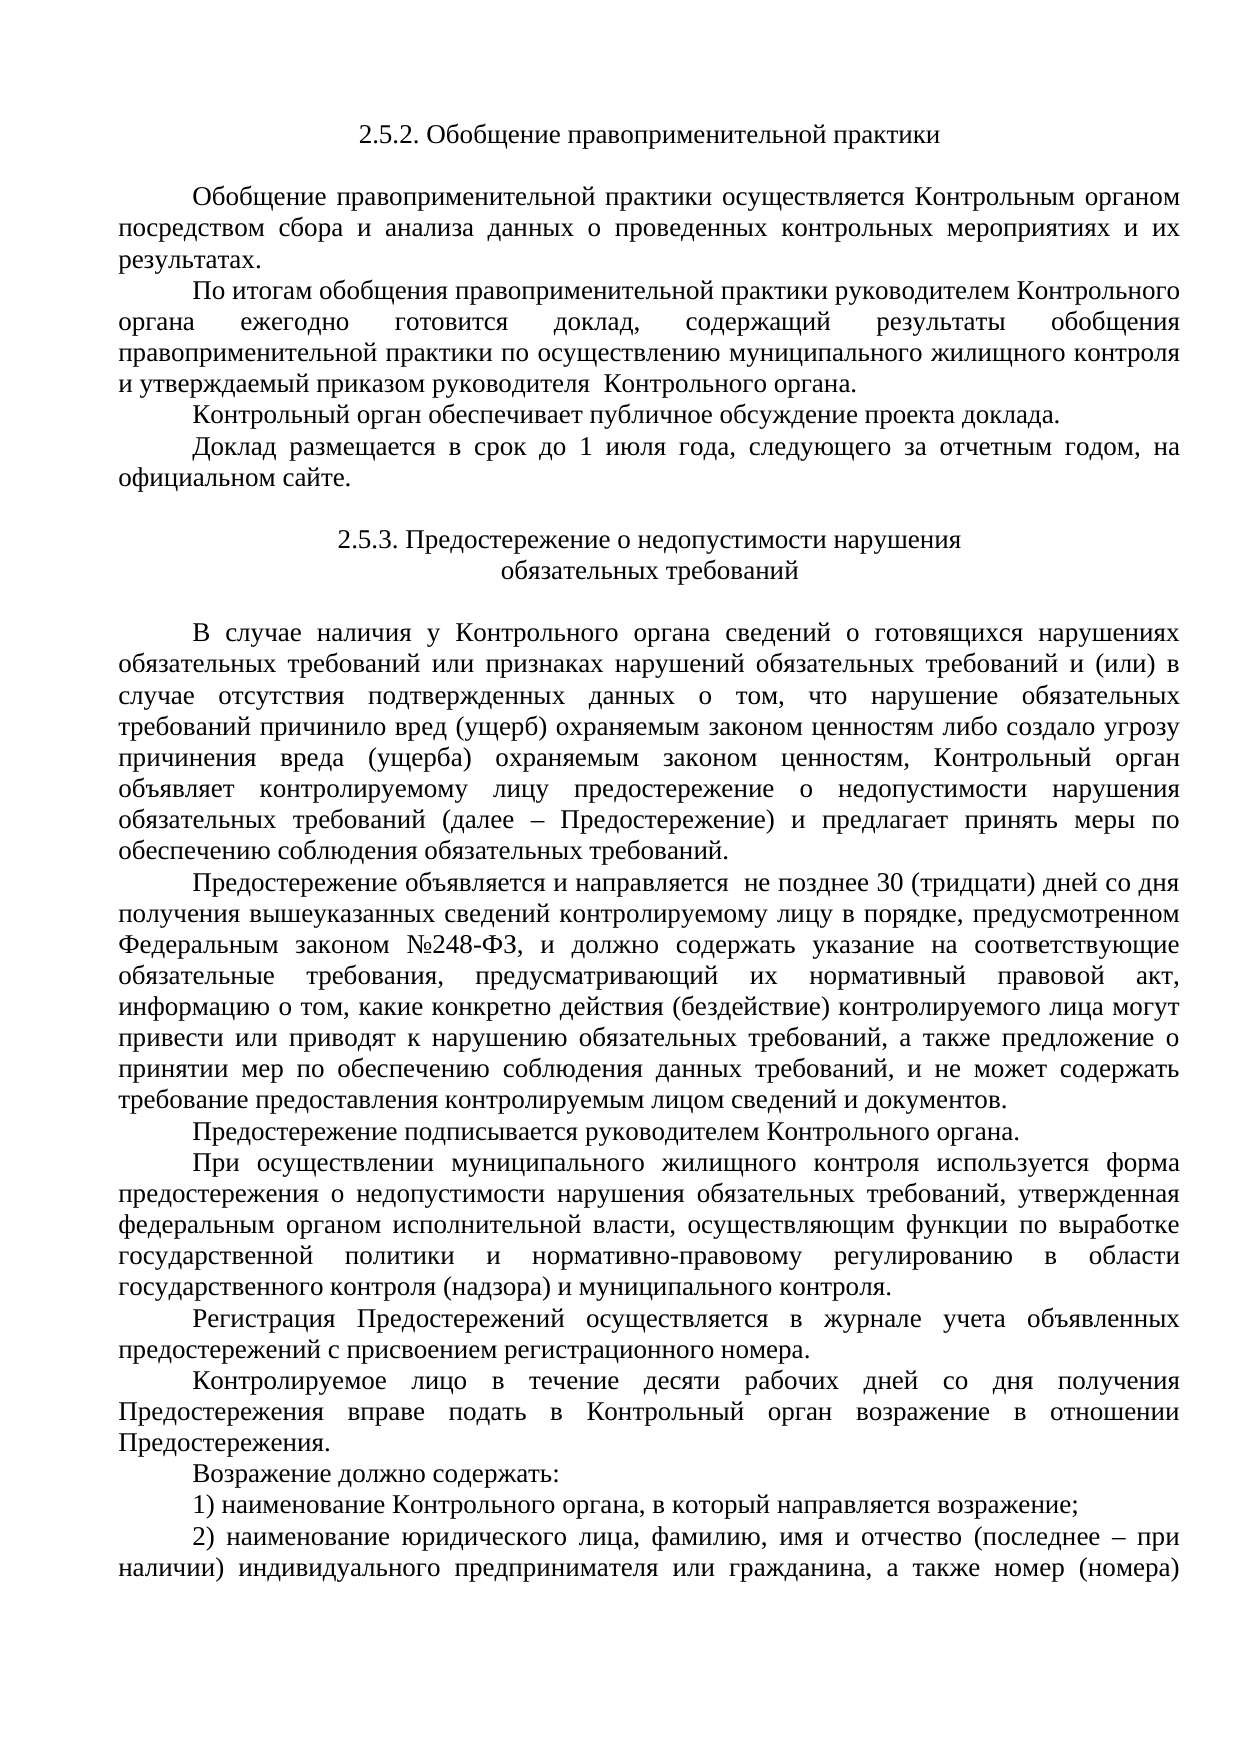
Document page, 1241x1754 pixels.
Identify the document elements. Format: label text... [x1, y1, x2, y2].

text Возражение должно содержать: [118, 1457, 1181, 1488]
text обязательных требований [118, 554, 1181, 585]
text 2.5.3. Предостережение о недопустимости нарушения [118, 523, 1181, 554]
text Предостережение подписывается руководителем Контрольного органа. [118, 1115, 1181, 1146]
text При осуществлении муниципального жилищного контроля используется форма предостережения о недопустимости нарушения обязательных требований, утвержденная федеральным органом исполнительной власти, осуществляющим функции по выработке государственной политики и нормативно-правовому регулированию в области государственного контроля (надзора) и муниципального контроля. [118, 1146, 1181, 1302]
text Обобщение правоприменительной практики осуществляется Контрольным органом посредством сбора и анализа данных о проведенных контрольных мероприятиях и их результатах. [118, 180, 1181, 274]
text В случае наличия у Контрольного органа сведений о готовящихся нарушениях обязательных требований или признаках нарушений обязательных требований и (или) в случае отсутствия подтвержденных данных о том, что нарушение обязательных требований причинило вред (ущерб) охраняемым законом ценностям либо создало угрозу причинения вреда (ущерба) охраняемым законом ценностям, Контрольный орган объявляет контролируемому лицу предостережение о недопустимости нарушения обязательных требований (далее – Предостережение) и предлагает принять меры по обеспечению соблюдения обязательных требований. [118, 616, 1181, 866]
list 2.5.2. Обобщение правоприменительной практики [118, 118, 1181, 149]
text 1) наименование Контрольного органа, в который направляется возражение; [118, 1488, 1181, 1520]
text Предостережение объявляется и направляется не позднее 30 (тридцати) дней со дня получения вышеуказанных сведений контролируемому лицу в порядке, предусмотренном Федеральным законом №248-ФЗ, и должно содержать указание на соответствующие обязательные требования, предусматривающий их нормативный правовой акт, информацию о том, какие конкретно действия (бездействие) контролируемого лица могут привести или приводят к нарушению обязательных требований, а также предложение о принятии мер по обеспечению соблюдения данных требований, и не может содержать требование предоставления контролируемым лицом сведений и документов. [118, 866, 1181, 1115]
text Доклад размещается в срок до 1 июля года, следующего за отчетным годом, на официальном сайте. [118, 429, 1181, 492]
text Контрольный орган обеспечивает публичное обсуждение проекта доклада. [118, 398, 1181, 429]
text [118, 1520, 1181, 1582]
text По итогам обобщения правоприменительной практики руководителем Контрольного органа ежегодно готовится доклад, содержащий результаты обобщения правоприменительной практики по осуществлению муниципального жилищного контроля и утверждаемый приказом руководителя Контрольного органа. [118, 274, 1181, 398]
text Контролируемое лицо в течение десяти рабочих дней со дня получения Предостережения вправе подать в Контрольный орган возражение в отношении Предостережения. [118, 1364, 1181, 1457]
text Регистрация Предостережений осуществляется в журнале учета объявленных предостережений с присвоением регистрационного номера. [118, 1302, 1181, 1364]
